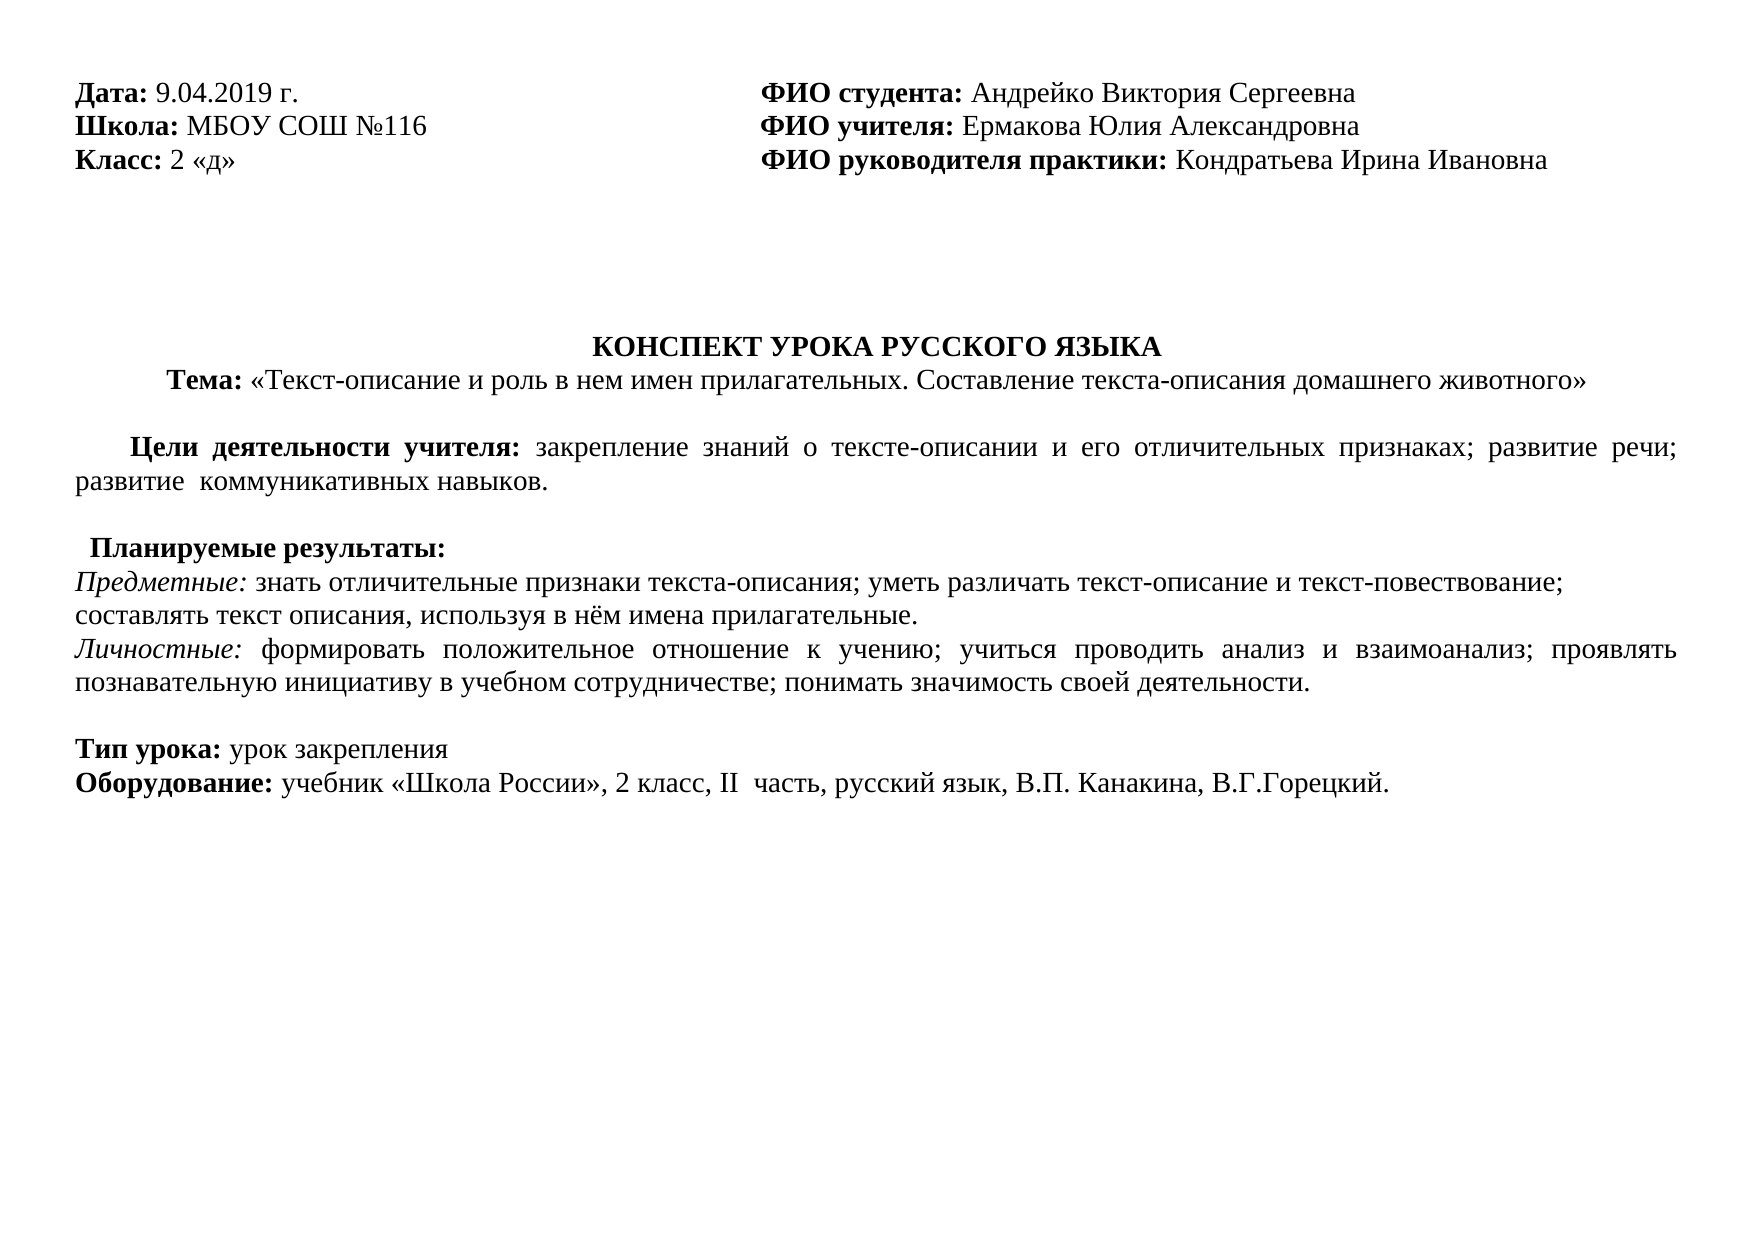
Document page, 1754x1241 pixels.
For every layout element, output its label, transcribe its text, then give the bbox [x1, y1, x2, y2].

text Класс: 2 «д» ФИО руководителя практики: Кондратьева Ирина Ивановна [75, 142, 1679, 176]
text Школа: МБОУ СОШ №116 ФИО учителя: Ермакова Юлия Александровна [75, 108, 1679, 142]
text Оборудование: учебник «Школа России», 2 класс, II часть, русский язык, В.П. Канакина, В.Г.Горецкий. [75, 765, 1679, 798]
text Личностные: формировать положительное отношение к учению; учиться проводить анализ и взаимоанализ; проявлять познавательную инициативу в учебном сотрудничестве; понимать значимость своей деятельности. [75, 631, 1679, 698]
text Планируемые результаты: [75, 530, 1679, 564]
text Дата: 9.04.2019 г. ФИО студента: Андрейко Виктория Сергеевна [75, 75, 1679, 108]
text Цели деятельности учителя: закрепление знаний о тексте-описании и его отличительных признаках; развитие речи; развитие коммуникативных навыков. [75, 429, 1679, 497]
text Тип урока: урок закрепления [75, 731, 1679, 765]
text Предметные: знать отличительные признаки текста-описания; уметь различать текст-описание и текст-повествование; составлять текст описания, используя в нём имена прилагательные. [75, 564, 1679, 631]
text Тема: «Текст-описание и роль в нем имен прилагательных. Составление текста-описания домашнего животного» [75, 362, 1679, 396]
text КОНСПЕКТ УРОКА РУССКОГО ЯЗЫКА [75, 329, 1679, 362]
